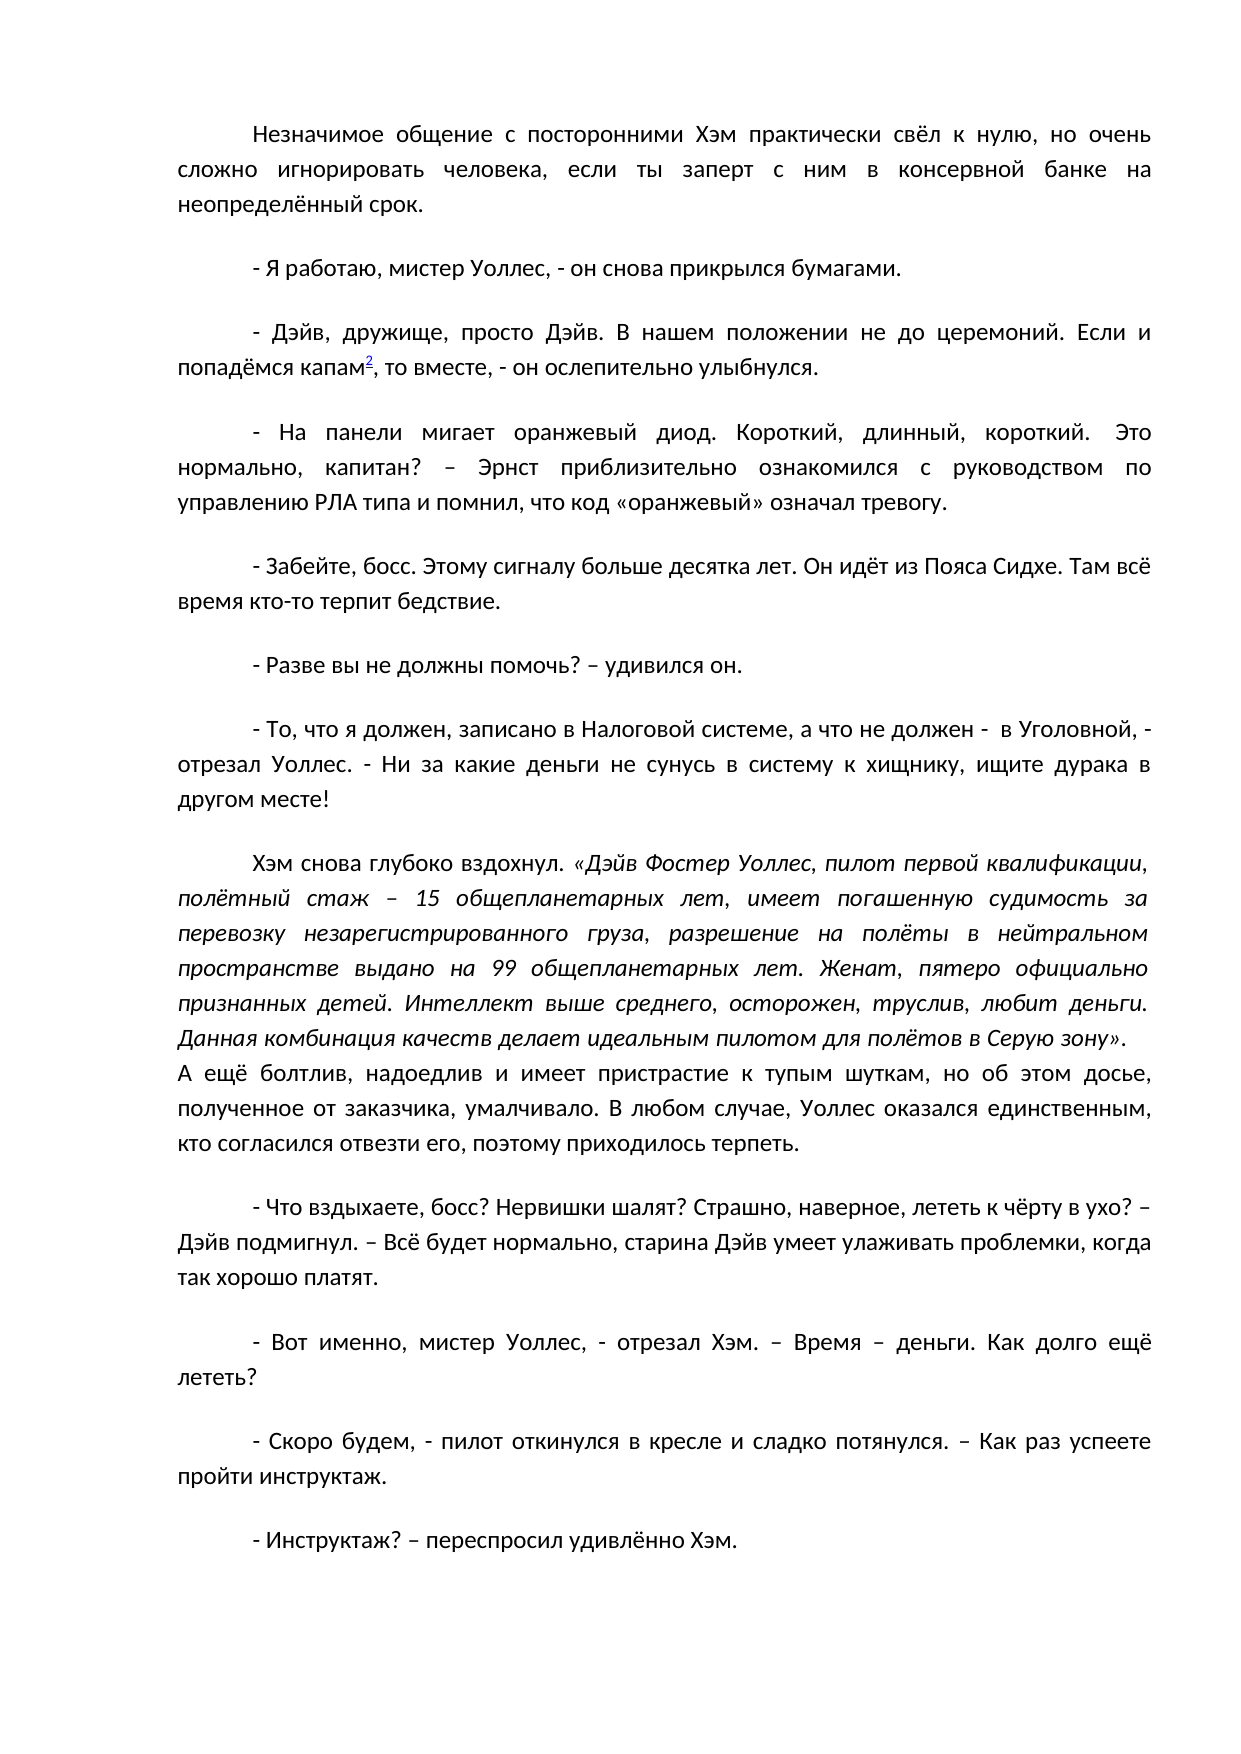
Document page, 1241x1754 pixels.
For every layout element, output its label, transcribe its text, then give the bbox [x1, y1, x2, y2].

text Незначимое общение с посторонними Хэм практически свёл к нулю, но очень сложно игнорировать человека, если ты заперт с ним в консервной банке на неопределённый срок. [177, 118, 1152, 219]
text - Что вздыхаете, босс? Нервишки шалят? Страшно, наверное, лететь к чёрту в ухо? – Дэйв подмигнул. – Всё будет нормально, старина Дэйв умеет улаживать проблемки, когда так хорошо платят. [177, 1191, 1152, 1292]
text Хэм снова глубоко вздохнул. «Дэйв Фостер Уоллес, пилот первой квалификации, полётный стаж – 15 общепланетарных лет, имеет погашенную судимость за перевозку незарегистрированного груза, разрешение на полёты в нейтральном пространстве выдано на 99 общепланетарных лет. Женат, пятеро официально признанных детей. Интеллект выше среднего, осторожен, труслив, любит деньги. Данная комбинация качеств делает идеальным пилотом для полётов в Серую зону». А ещё болтлив, надоедлив и имеет пристрастие к тупым шуткам, но об этом досье, полученное от заказчика, умалчивало. В любом случае, Уоллес оказался единственным, кто согласился отвезти его, поэтому приходилось терпеть. [177, 847, 1152, 1158]
text - Забейте, босс. Этому сигналу больше десятка лет. Он идёт из Пояса Сидхе. Там всё время кто-то терпит бедствие. [177, 550, 1152, 615]
text - Дэйв, дружище, просто Дэйв. В нашем положении не до церемоний. Если и попадёмся капам2, то вместе, - он ослепительно улыбнулся. [177, 316, 1152, 382]
text - Скоро будем, - пилот откинулся в кресле и сладко потянулся. – Как раз успеете пройти инструктаж. [177, 1425, 1152, 1490]
text - Вот именно, мистер Уоллес, - отрезал Хэм. – Время – деньги. Как долго ещё лететь? [177, 1326, 1152, 1391]
text - Инструктаж? – переспросил удивлённо Хэм. [177, 1524, 1152, 1554]
text - То, что я должен, записано в Налоговой системе, а что не должен - в Уголовной, - отрезал Уоллес. - Ни за какие деньги не сунусь в систему к хищнику, ищите дурака в другом месте! [177, 713, 1152, 814]
text - На панели мигает оранжевый диод. Короткий, длинный, короткий. Это нормально, капитан? – Эрнст приблизительно ознакомился с руководством по управлению РЛА типа и помнил, что код «оранжевый» означал тревогу. [177, 416, 1152, 516]
text - Разве вы не должны помочь? – удивился он. [177, 649, 1152, 679]
text - Я работаю, мистер Уоллес, - он снова прикрылся бумагами. [177, 252, 1152, 283]
